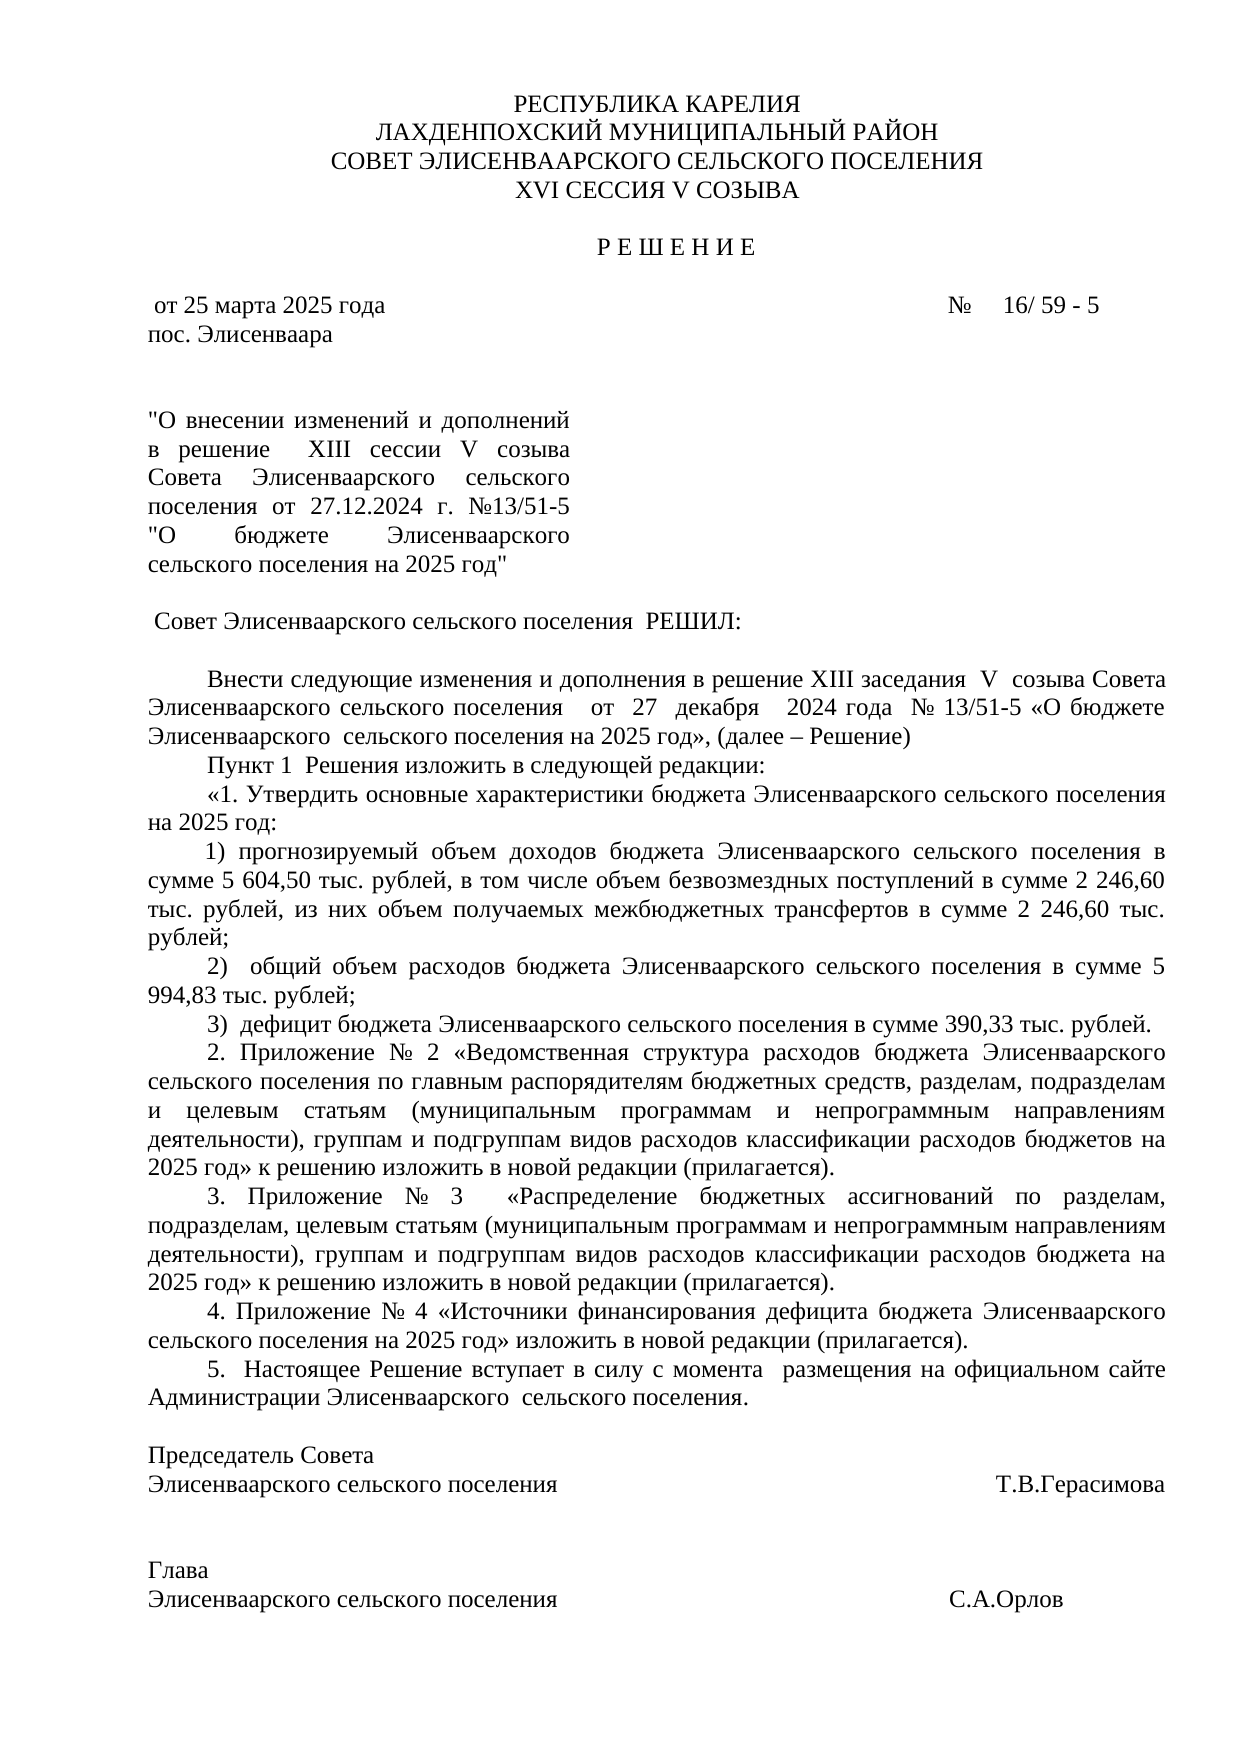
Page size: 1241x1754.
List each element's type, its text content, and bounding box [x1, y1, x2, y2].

text 5. Настоящее Решение вступает в силу с момента размещения на официальном сайте Администрации Элисенваарского сельского поселения. [148, 1354, 1167, 1411]
text Элисенваарского сельского поселения Т.В.Герасимова [148, 1469, 1167, 1526]
text СОВЕТ ЭЛИСЕНВААРСКОГО СЕЛЬСКОГО ПОСЕЛЕНИЯ [148, 146, 1167, 175]
text Глава [148, 1555, 1167, 1584]
text ХVI СЕССИЯ V СОЗЫВА [148, 175, 1167, 204]
text 3. Приложение № 3 «Распределение бюджетных ассигнований по разделам, подразделам, целевым статьям (муниципальным программам и непрограммным направлениям деятельности), группам и подгруппам видов расходов классификации расходов бюджета на 2025 год» к решению изложить в новой редакции (прилагается). [148, 1181, 1167, 1296]
text «1. Утвердить основные характеристики бюджета Элисенваарского сельского поселения на 2025 год: [148, 779, 1167, 836]
text от 25 марта 2025 года № 16/ 59 - 5 [148, 290, 1167, 319]
text 3) дефицит бюджета Элисенваарского сельского поселения в сумме 390,33 тыс. рублей. [148, 1009, 1167, 1037]
text Совет Элисенваарского сельского поселения РЕШИЛ: [148, 606, 1167, 635]
text пос. Элисенваара [148, 319, 1167, 347]
text Председатель Совета [148, 1440, 1167, 1469]
text Пункт 1 Решения изложить в следующей редакции: [148, 750, 1167, 779]
text Внести следующие изменения и дополнения в решение ХIII заседания V созыва Совета Элисенваарского сельского поселения от 27 декабря 2024 года № 13/51-5 «О бюджете Элисенваарского сельского поселения на 2025 год», (далее – Решение) [148, 664, 1167, 750]
text 4. Приложение № 4 «Источники финансирования дефицита бюджета Элисенваарского сельского поселения на 2025 год» изложить в новой редакции (прилагается). [148, 1296, 1167, 1354]
text "О внесении изменений и дополнений в решение ХIII сессии V созыва Совета Элисенваарского сельского поселения от 27.12.2024 г. №13/51-5 "О бюджете Элисенваарского сельского поселения на 2025 год" [148, 405, 570, 577]
text 2) общий объем расходов бюджета Элисенваарского сельского поселения в сумме 5 994,83 тыс. рублей; [148, 951, 1167, 1009]
text 2. Приложение № 2 «Ведомственная структура расходов бюджета Элисенваарского сельского поселения по главным распорядителям бюджетных средств, разделам, подразделам и целевым статьям (муниципальным программам и непрограммным направлениям деятельности), группам и подгруппам видов расходов классификации расходов бюджетов на 2025 год» к решению изложить в новой редакции (прилагается). [148, 1037, 1167, 1181]
text ЛАХДЕНПОХСКИЙ МУНИЦИПАЛЬНЫЙ РАЙОН [148, 117, 1167, 146]
text Р Е Ш Е Н И Е [148, 232, 1167, 261]
text Элисенваарского сельского поселения С.А.Орлов [148, 1584, 1167, 1612]
text РЕСПУБЛИКА КАРЕЛИЯ [148, 89, 1167, 117]
text 1) прогнозируемый объем доходов бюджета Элисенваарского сельского поселения в сумме 5 604,50 тыс. рублей, в том числе объем безвозмездных поступлений в сумме 2 246,60 тыс. рублей, из них объем получаемых межбюджетных трансфертов в сумме 2 246,60 тыс. рублей; [148, 836, 1167, 951]
